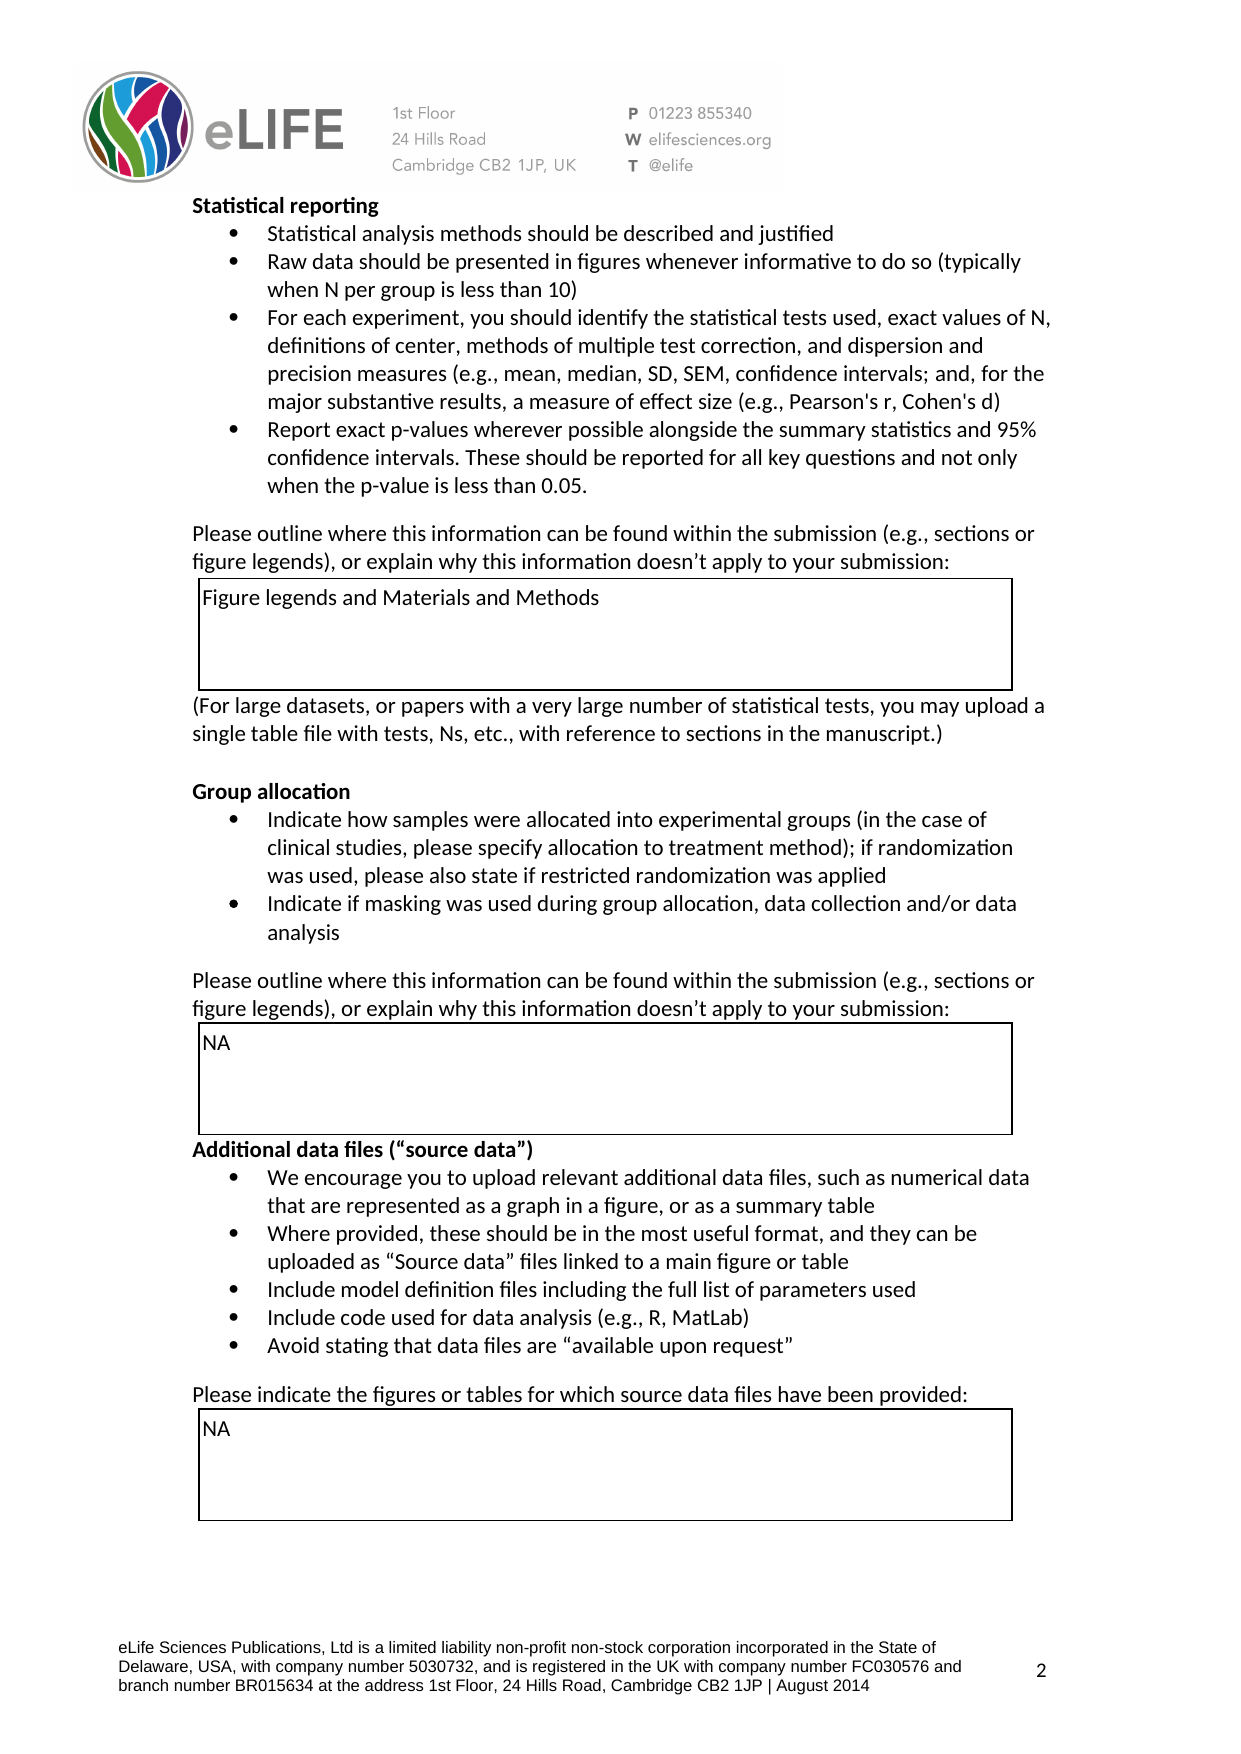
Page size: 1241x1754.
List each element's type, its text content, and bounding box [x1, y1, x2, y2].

text Additional data files (“source data”) [192, 1052, 1053, 1163]
text Figure legends and Materials and Methods [200, 581, 1011, 613]
text (For large datasets, or papers with a very large number of statistical tests, you may upload a single table file with tests, Ns, etc., with reference to sections in the manuscript.) [192, 603, 1053, 747]
picture [73, 59, 784, 191]
list For each experiment, you should identify the statistical tests used, exact values of N, definitions of center, methods of multiple test correction, and dispersion and precision measures (e.g., mean, median, SD, SEM, confidence intervals; and, for the major substantive results, a measure of effect size (e.g., Pearson's r, Cohen's d) [229, 303, 1053, 415]
list Raw data should be presented in figures whenever informative to do so (typically when N per group is less than 10) [229, 247, 1053, 303]
list Report exact p-values wherever possible alongside the summary statistics and 95% confidence intervals. These should be reported for all key questions and not only when the p-value is less than 0.05. [229, 415, 1053, 499]
list Avoid stating that data files are “available upon request” [229, 1332, 1053, 1359]
list Indicate how samples were allocated into experimental groups (in the case of clinical studies, please specify allocation to treatment method); if randomization was used, please also state if restricted randomization was applied [229, 806, 1053, 889]
text Statistical reporting [192, 191, 1053, 219]
list Include model definition files including the full list of parameters used [229, 1276, 1053, 1303]
text Group allocation [192, 777, 1053, 806]
text NA [200, 1026, 1011, 1058]
list Include code used for data analysis (e.g., R, MatLab) [229, 1303, 1053, 1332]
text NA [200, 1412, 1011, 1444]
list Indicate if masking was used during group allocation, data collection and/or data analysis [229, 889, 1053, 946]
text Please indicate the figures or tables for which source data files have been provided: [192, 1380, 1053, 1408]
list We encourage you to upload relevant additional data files, such as numerical data that are represented as a graph in a figure, or as a summary table [229, 1163, 1053, 1219]
list Where provided, these should be in the most useful format, and they can be uploaded as “Source data” files linked to a main figure or table [229, 1219, 1053, 1276]
list Statistical analysis methods should be described and justified [229, 219, 1053, 247]
